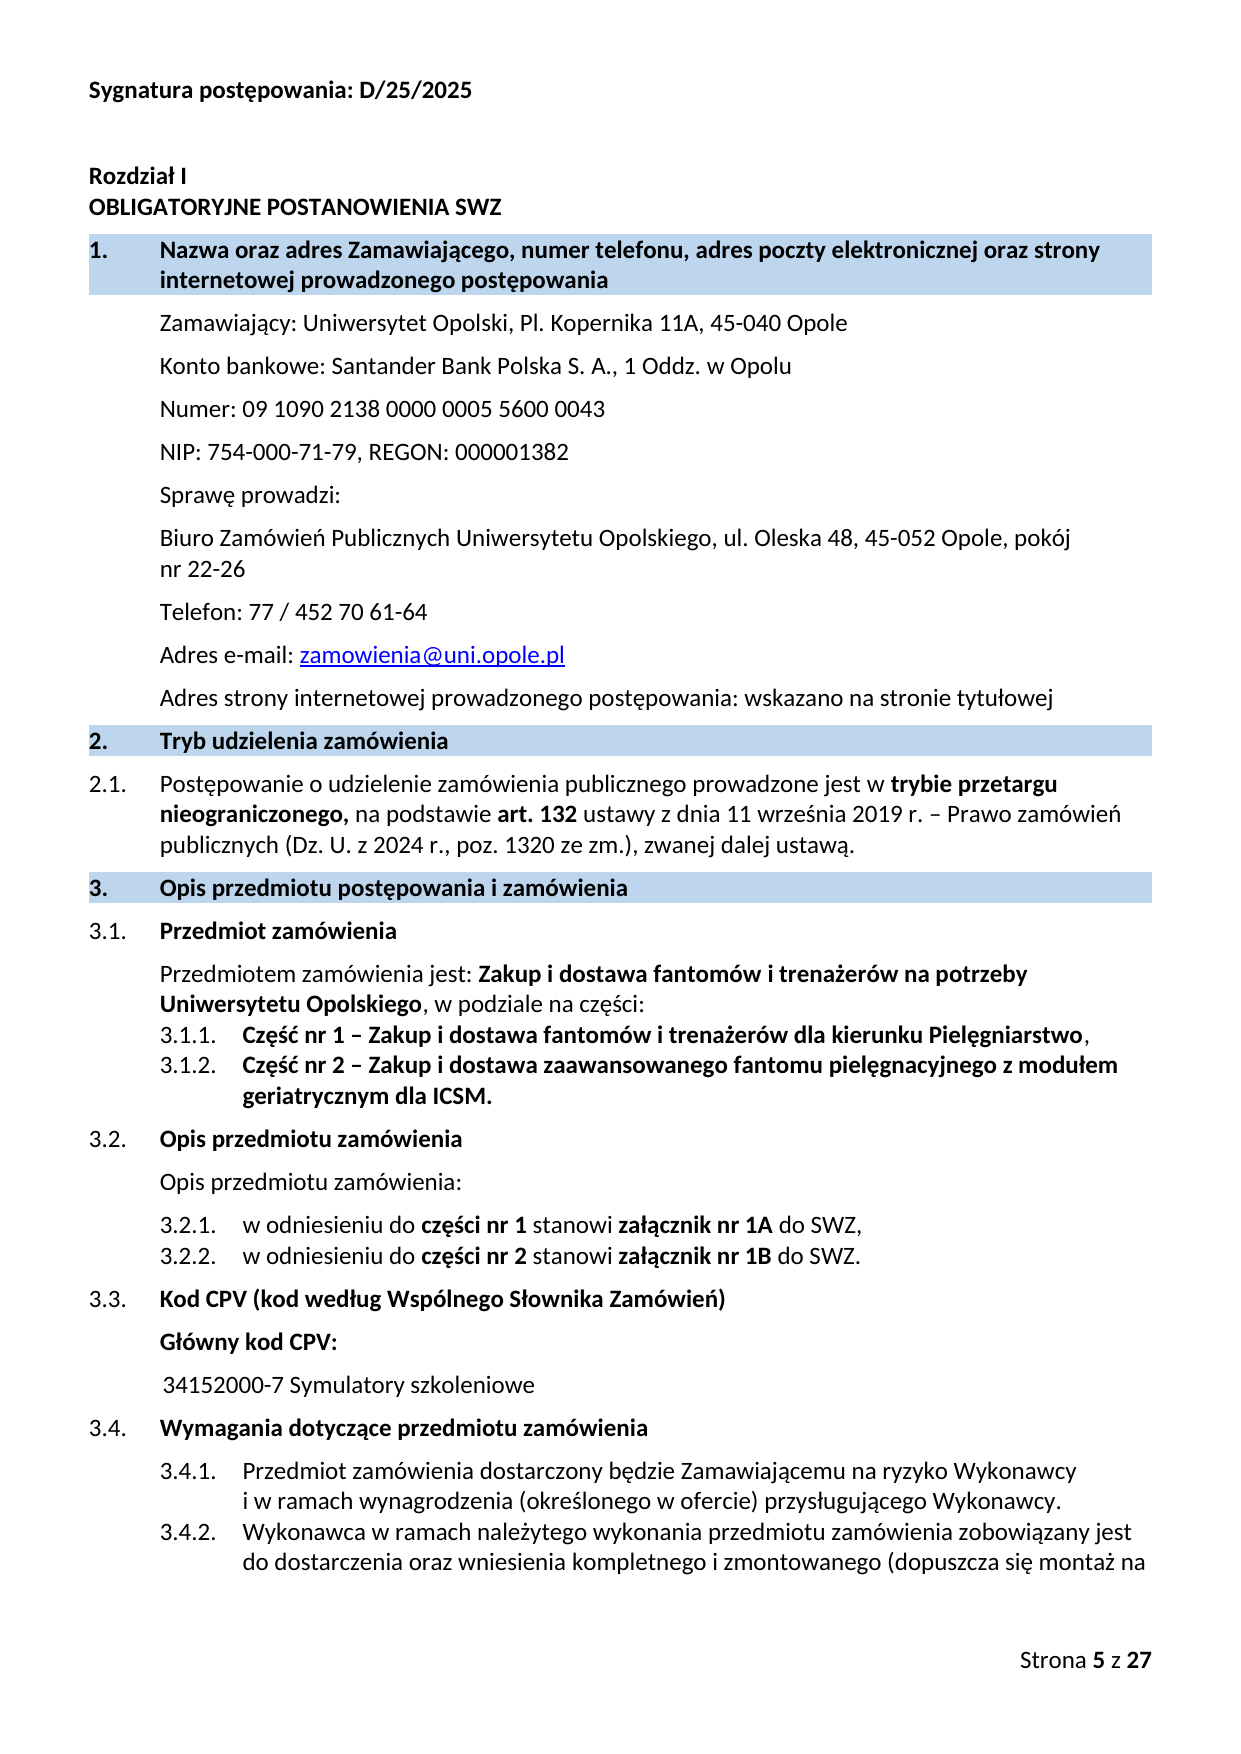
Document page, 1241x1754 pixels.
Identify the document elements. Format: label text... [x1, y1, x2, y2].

list Część nr 1 – Zakup i dostawa fantomów i trenażerów dla kierunku Pielęgniarstwo, [159, 1019, 1152, 1050]
list Główny kod CPV: [159, 1326, 1152, 1356]
text Telefon: 77 / 452 70 61-64 [126, 596, 1152, 626]
list Postępowanie o udzielenie zamówienia publicznego prowadzone jest w trybie przetargu nieograniczonego, na podstawie art. 132 ustawy z dnia 11 września 2019 r. – Prawo zamówień publicznych (Dz. U. z 2024 r., poz. 1320 ze zm.), zwanej dalej ustawą. [89, 768, 1152, 859]
subtitle Opis przedmiotu zamówienia [89, 1123, 1152, 1154]
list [159, 1516, 1152, 1577]
subtitle Przedmiot zamówienia [89, 915, 1152, 946]
text NIP: 754-000-71-79, REGON: 000001382 [126, 436, 1152, 467]
subtitle Nazwa oraz adres Zamawiającego, numer telefonu, adres poczty elektronicznej oraz strony internetowej prowadzonego postępowania [89, 234, 1152, 295]
list Część nr 2 – Zakup i dostawa zaawansowanego fantomu pielęgnacyjnego z modułem geriatrycznym dla ICSM. [159, 1050, 1152, 1111]
text Adres strony internetowej prowadzonego postępowania: wskazano na stronie tytułowej [126, 682, 1152, 712]
text Konto bankowe: Santander Bank Polska S. A., 1 Oddz. w Opolu [126, 350, 1152, 381]
list Przedmiot zamówienia dostarczony będzie Zamawiającemu na ryzyko Wykonawcy i w ramach wynagrodzenia (określonego w ofercie) przysługującego Wykonawcy. [159, 1455, 1152, 1516]
list w odniesieniu do części nr 2 stanowi załącznik nr 1B do SWZ. [159, 1240, 1152, 1270]
list Przedmiotem zamówienia jest: Zakup i dostawa fantomów i trenażerów na potrzeby Uniwersytetu Opolskiego, w podziale na części: [159, 958, 1152, 1019]
subtitle Tryb udzielenia zamówienia [89, 725, 1152, 756]
text Sprawę prowadzi: [126, 479, 1152, 510]
list w odniesieniu do części nr 1 stanowi załącznik nr 1A do SWZ, [159, 1209, 1152, 1240]
text Zamawiający: Uniwersytet Opolski, Pl. Kopernika 11A, 45-040 Opole [126, 307, 1152, 338]
subtitle Rozdział I OBLIGATORYJNE POSTANOWIENIA SWZ [89, 160, 1152, 221]
text 34152000-7 Symulatory szkoleniowe [162, 1369, 1152, 1399]
text Biuro Zamówień Publicznych Uniwersytetu Opolskiego, ul. Oleska 48, 45-052 Opole, pokój nr 22-26 [159, 522, 1152, 583]
text Numer: 09 1090 2138 0000 0005 5600 0043 [126, 393, 1152, 424]
subtitle Opis przedmiotu postępowania i zamówienia [89, 872, 1152, 903]
subtitle Kod CPV (kod według Wspólnego Słownika Zamówień) [89, 1283, 1152, 1313]
text Adres e-mail: zamowienia@uni.opole.pl [89, 639, 1152, 669]
subtitle Wymagania dotyczące przedmiotu zamówienia [89, 1412, 1152, 1442]
text Opis przedmiotu zamówienia: [159, 1166, 1152, 1197]
